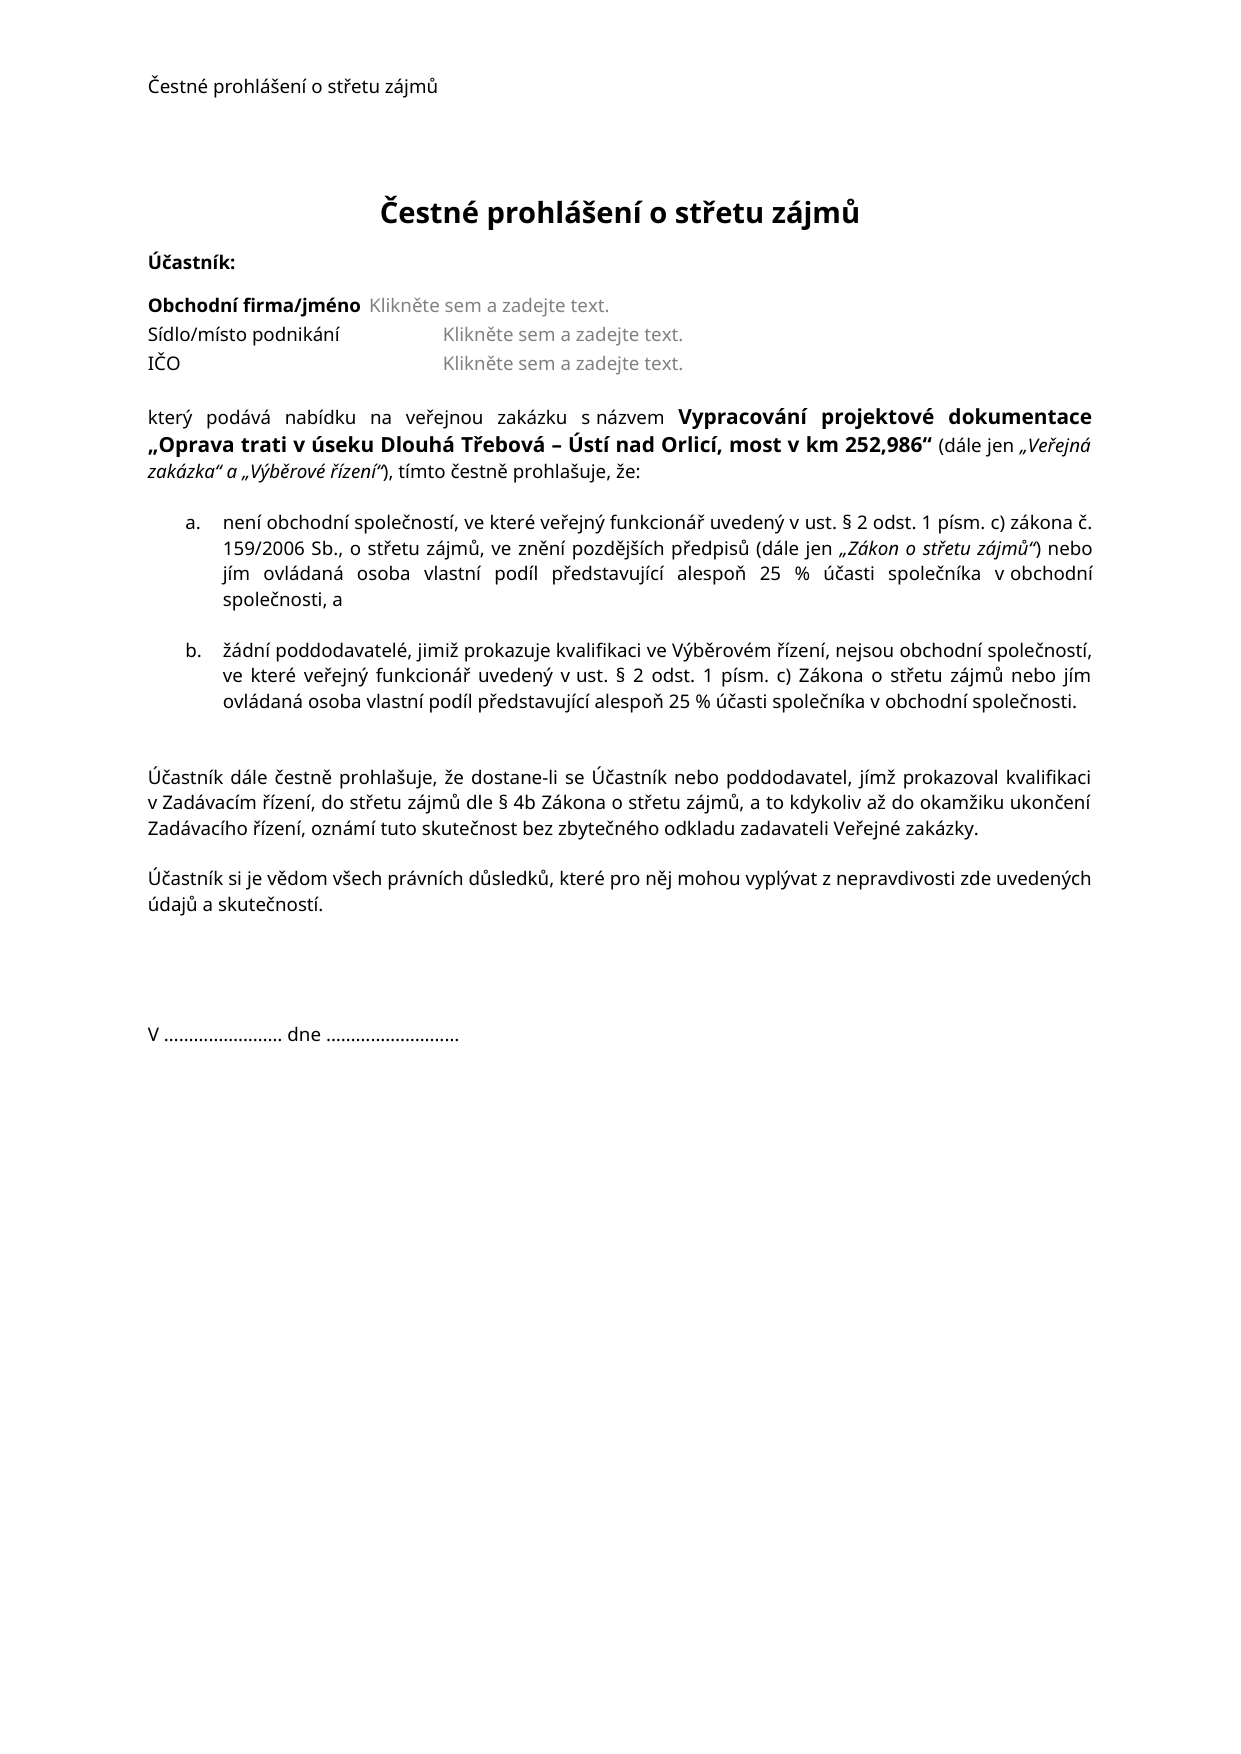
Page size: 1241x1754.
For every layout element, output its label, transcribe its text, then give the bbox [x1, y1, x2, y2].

list není obchodní společností, ve které veřejný funkcionář uvedený v ust. § 2 odst. 1 písm. c) zákona č. 159/2006 Sb., o střetu zájmů, ve znění pozdějších předpisů (dále jen „Zákon o střetu zájmů“) nebo jím ovládaná osoba vlastní podíl představující alespoň 25 % účasti společníka v obchodní společnosti, a [185, 509, 1093, 611]
text Účastník dále čestně prohlašuje, že dostane-li se Účastník nebo poddodavatel, jímž prokazoval kvalifikaci v Zadávacím řízení, do střetu zájmů dle § 4b Zákona o střetu zájmů, a to kdykoliv až do okamžiku ukončení Zadávacího řízení, oznámí tuto skutečnost bez zbytečného odkladu zadavateli Veřejné zakázky. [148, 764, 1093, 841]
text Účastník: [148, 249, 1093, 274]
text který podává nabídku na veřejnou zakázku s názvem Vypracování projektové dokumentace „Oprava trati v úseku Dlouhá Třebová – Ústí nad Orlicí, most v km 252,986“ (dále jen „Veřejná zakázka“ a „Výběrové řízení“), tímto čestně prohlašuje, že: [148, 402, 1093, 484]
text V …………………… dne ……………………… [148, 1018, 1092, 1047]
text Obchodní firma/jméno [148, 289, 1093, 318]
text Sídlo/místo podnikání [148, 318, 1093, 347]
list žádní poddodavatelé, jimiž prokazuje kvalifikaci ve Výběrovém řízení, nejsou obchodní společností, ve které veřejný funkcionář uvedený v ust. § 2 odst. 1 písm. c) Zákona o střetu zájmů nebo jím ovládaná osoba vlastní podíl představující alespoň 25 % účasti společníka v obchodní společnosti. [185, 637, 1093, 713]
text Čestné prohlášení o střetu zájmů [148, 193, 1093, 232]
text IČO [148, 347, 1093, 376]
text Účastník si je vědom všech právních důsledků, které pro něj mohou vyplývat z nepravdivosti zde uvedených údajů a skutečností. [148, 866, 1093, 917]
